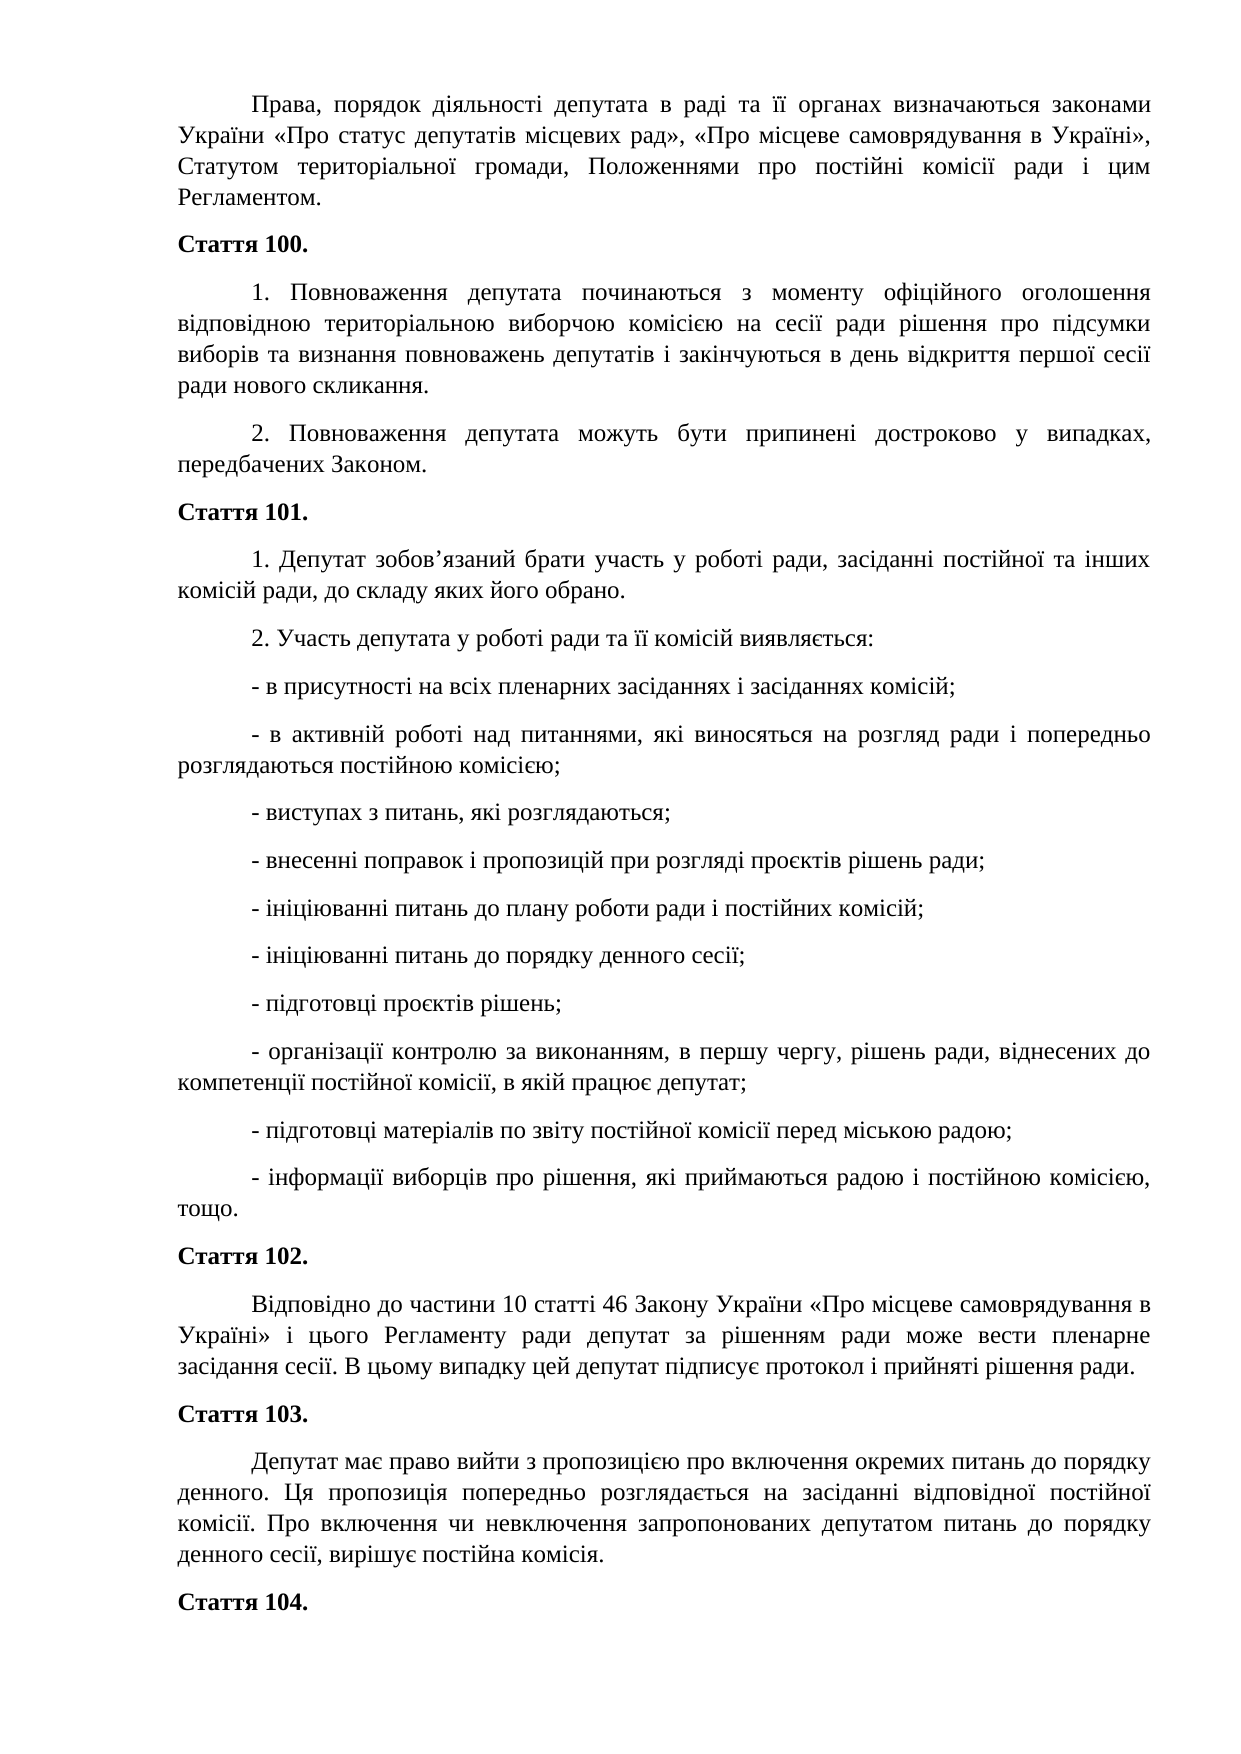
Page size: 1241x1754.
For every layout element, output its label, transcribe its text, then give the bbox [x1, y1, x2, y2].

text Депутат має право вийти з пропозицією про включення окремих питань до порядку денного. Ця пропозиція попередньо розглядається на засіданні відповідної постійної комісії. Про включення чи невключення запропонованих депутатом питань до порядку денного сесії, вирішує постійна комісія. [177, 1446, 1152, 1568]
text - в присутності на всіх пленарних засіданнях і засіданнях комісій; [177, 671, 1152, 700]
text - підготовці проєктів рішень; [177, 988, 1152, 1017]
text - внесенні поправок і пропозицій при розгляді проєктів рішень ради; [177, 845, 1152, 874]
text 1. Повноваження депутата починаються з моменту офіційного оголошення відповідною територіальною виборчою комісією на сесії ради рішення про підсумки виборів та визнання повноважень депутатів і закінчуються в день відкриття першої сесії ради нового скликання. [177, 277, 1152, 399]
text Стаття 101. [177, 497, 1152, 526]
text Стаття 102. [177, 1241, 1152, 1270]
text 2. Участь депутата у роботі ради та її комісій виявляється: [177, 623, 1152, 652]
text Права, порядок діяльності депутата в раді та її органах визначаються законами України «Про статус депутатів місцевих рад», «Про місцеве самоврядування в Україні», Статутом територіальної громади, Положеннями про постійні комісії ради і цим Регламентом. [177, 89, 1152, 211]
text - організації контролю за виконанням, в першу чергу, рішень ради, віднесених до компетенції постійної комісії, в якій працює депутат; [177, 1036, 1152, 1096]
text - інформації виборців про рішення, які приймаються радою і постійною комісією, тощо. [177, 1162, 1152, 1222]
text Стаття 100. [177, 229, 1152, 258]
text - виступах з питань, які розглядаються; [177, 797, 1152, 826]
text - підготовці матеріалів по звіту постійної комісії перед міською радою; [177, 1115, 1152, 1143]
text - ініціюванні питань до порядку денного сесії; [177, 941, 1152, 969]
text - в активній роботі над питаннями, які виносяться на розгляд ради і попередньо розглядаються постійною комісією; [177, 719, 1152, 778]
text - ініціюванні питань до плану роботи ради і постійних комісій; [177, 893, 1152, 922]
text 2. Повноваження депутата можуть бути припинені достроково у випадках, передбачених Законом. [177, 418, 1152, 478]
text Стаття 103. [177, 1399, 1152, 1427]
text 1. Депутат зобов’язаний брати участь у роботі ради, засіданні постійної та інших комісій ради, до складу яких його обрано. [177, 544, 1152, 604]
text Відповідно до частини 10 статті 46 Закону України «Про місцеве самоврядування в Україні» і цього Регламенту ради депутат за рішенням ради може вести пленарне засідання сесії. В цьому випадку цей депутат підписує протокол і прийняті рішення ради. [177, 1289, 1152, 1380]
text Стаття 104. [177, 1587, 1152, 1616]
